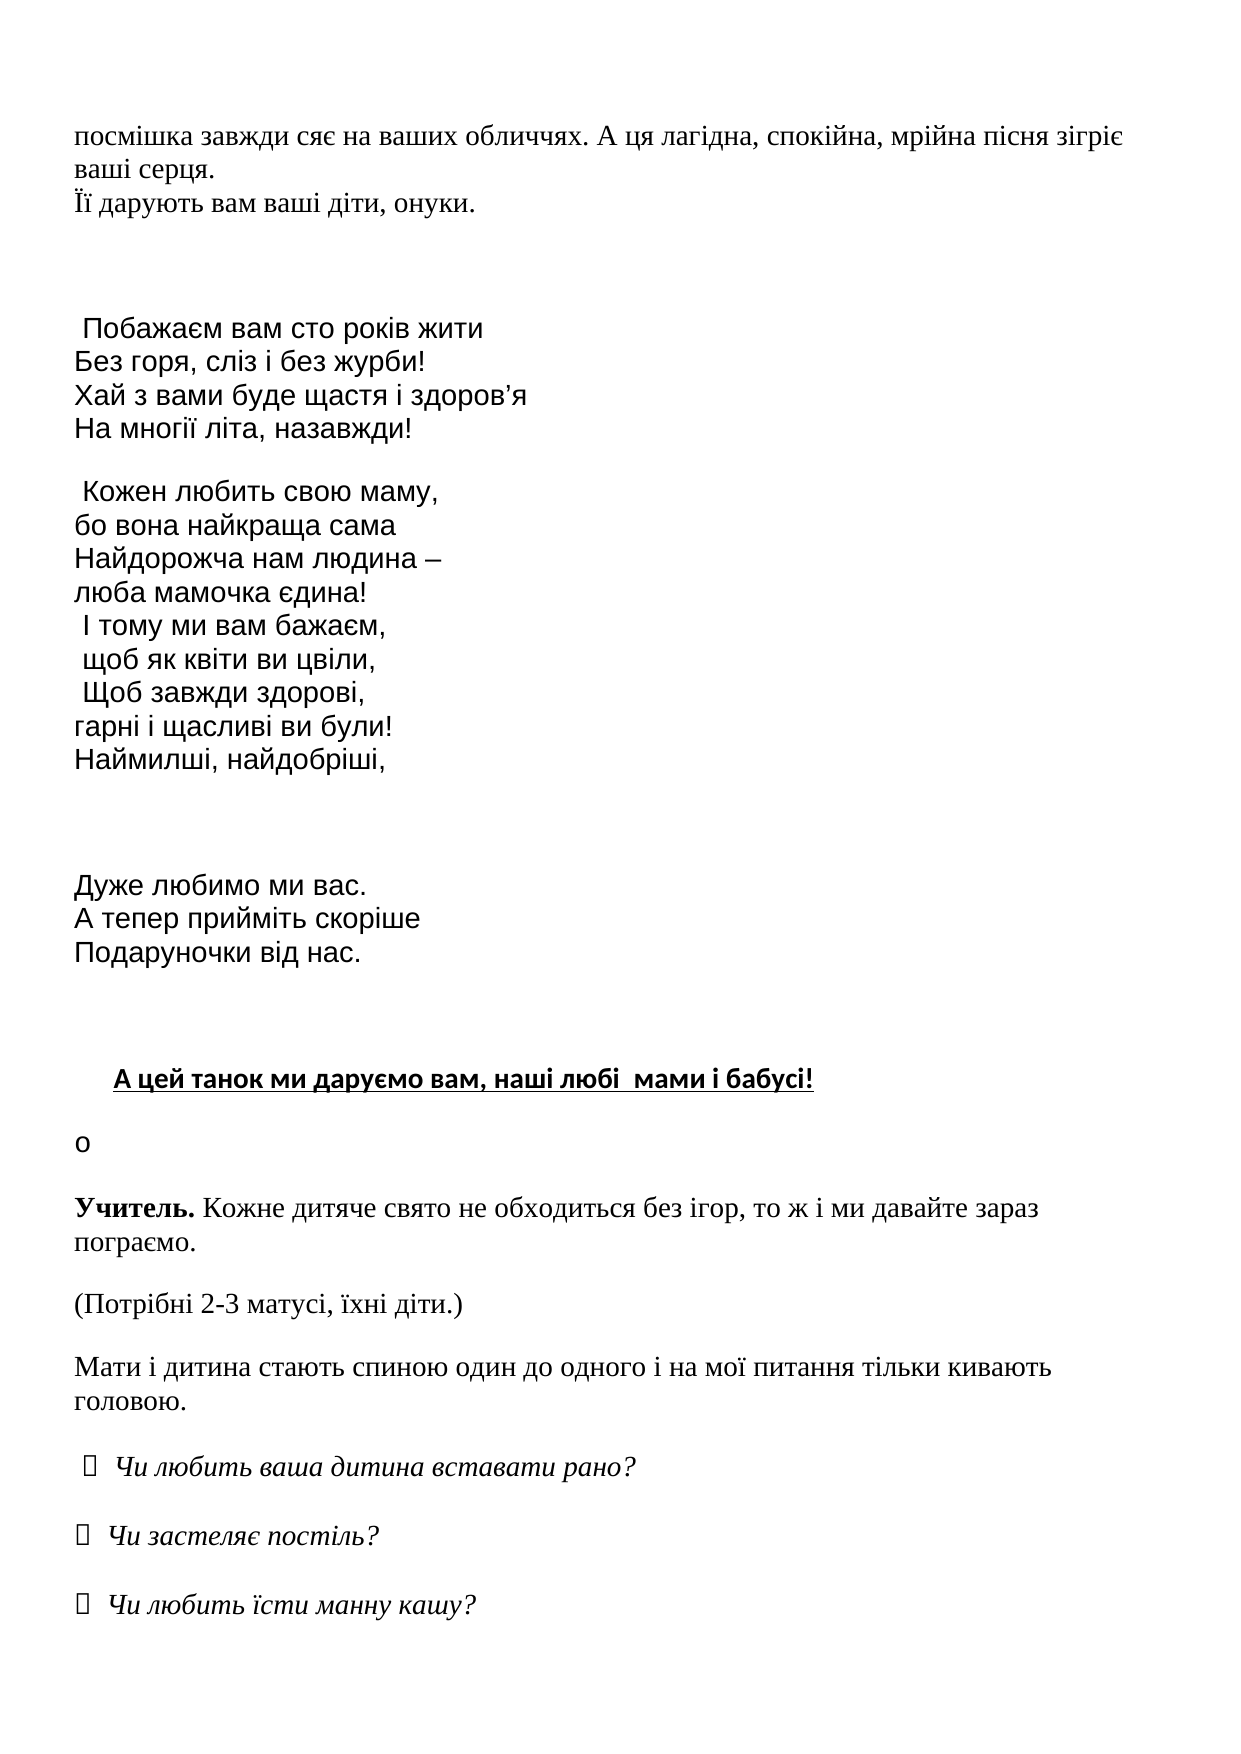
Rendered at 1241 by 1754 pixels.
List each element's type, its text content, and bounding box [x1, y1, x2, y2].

text Дуже любимо ми вас. А тепер прийміть скоріше Подаруночки від нас. [74, 868, 1152, 968]
text  Чи любить їсти манну кашу? [74, 1583, 1152, 1623]
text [74, 118, 1152, 219]
text  Чи любить ваша дитина вставати рано? [74, 1445, 1152, 1485]
text Мати і дитина стають спиною один до одного і на мої питання тільки кивають головою. [74, 1349, 1152, 1416]
text Побажаєм вам сто рокiв жити Без горя, слiз i без журби! Хай з вами буде щастя i здоров’я На многiї лiта, назавжди! [74, 311, 1152, 445]
text Кожен любить свою маму, бо вона найкраща сама Найдорожча нам людина – люба мамочка єдина! І тому ми вам бажаєм, щоб як квіти ви цвіли, Щоб завжди здорові, гарні і щасливі ви були! Наймилші, найдобріші, [74, 474, 1152, 776]
text А цей танок ми даруємо вам, наші любі мами і бабусі! [74, 1060, 1152, 1096]
text (Потрібні 2-3 матусі, їхні діти.) [74, 1286, 1152, 1320]
text Учитель. Кожне дитяче свято не обходиться без ігор, то ж і ми давайте зараз пограємо. [74, 1190, 1152, 1257]
text  Чи застеляє постіль? [74, 1514, 1152, 1554]
text o [74, 1125, 1152, 1161]
